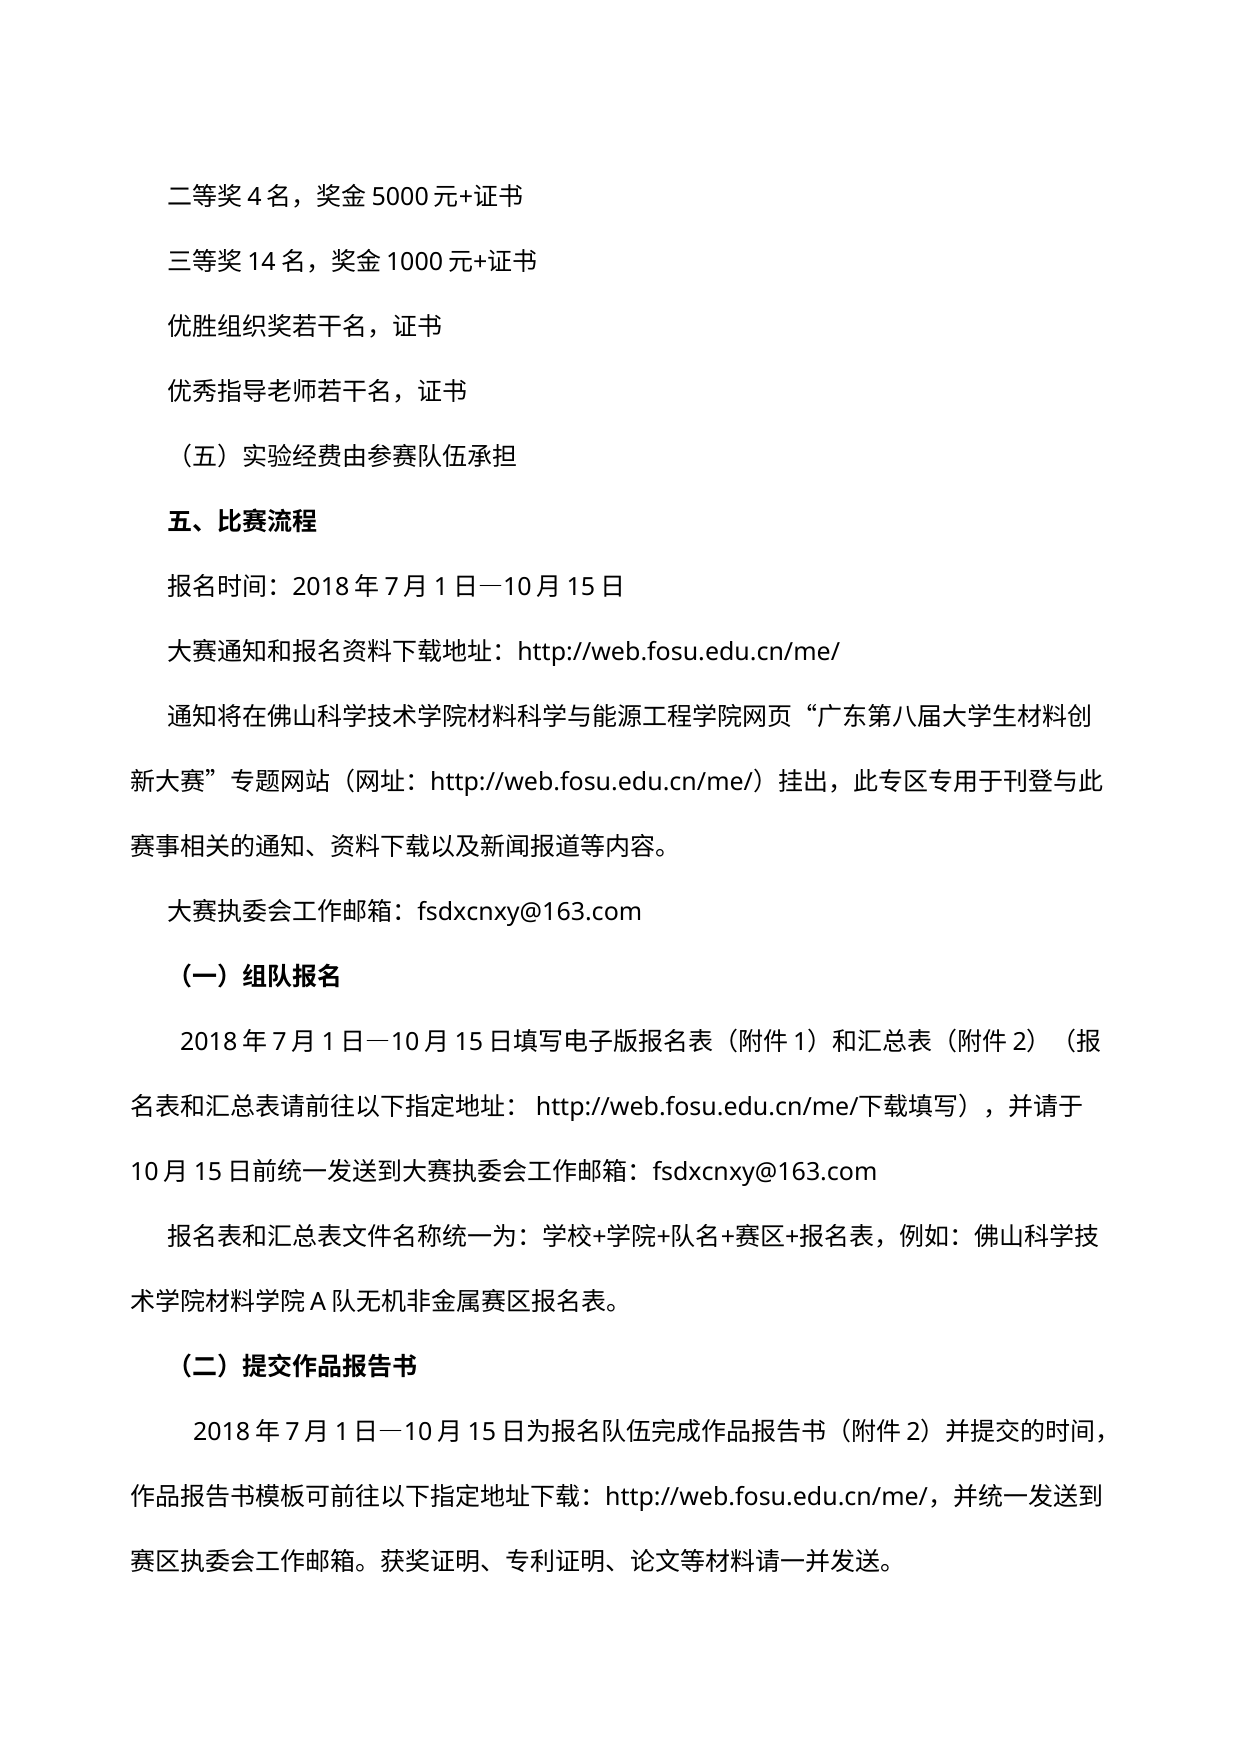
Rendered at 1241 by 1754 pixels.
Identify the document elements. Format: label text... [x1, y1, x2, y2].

text 二等奖4名，奖金5000元+证书 [130, 162, 1110, 227]
text 通知将在佛山科学技术学院材料科学与能源工程学院网页“广东第八届大学生材料创新大赛”专题网站（网址：http://web.fosu.edu.cn/me/）挂出，此专区专用于刊登与此赛事相关的通知、资料下载以及新闻报道等内容。 [130, 682, 1110, 877]
text （一）组队报名 [130, 942, 1110, 1007]
text 优秀指导老师若干名，证书 [130, 357, 1110, 422]
text 五、比赛流程 [130, 487, 1110, 552]
text （五）实验经费由参赛队伍承担 [130, 422, 1110, 487]
text 2018年7月1日—10月15日为报名队伍完成作品报告书（附件2）并提交的时间，作品报告书模板可前往以下指定地址下载：http://web.fosu.edu.cn/me/，并统一发送到赛区执委会工作邮箱。获奖证明、专利证明、论文等材料请一并发送。 [130, 1397, 1110, 1592]
text 报名表和汇总表文件名称统一为：学校+学院+队名+赛区+报名表，例如：佛山科学技术学院材料学院A队无机非金属赛区报名表。 [130, 1202, 1110, 1332]
text 大赛通知和报名资料下载地址：http://web.fosu.edu.cn/me/ [130, 617, 1110, 682]
text 三等奖14名，奖金1000元+证书 [130, 227, 1110, 292]
text 大赛执委会工作邮箱：fsdxcnxy@163.com [130, 877, 1110, 942]
text 报名时间：2018年7月1日—10月15日 [130, 552, 1110, 617]
text （二）提交作品报告书 [130, 1332, 1110, 1397]
text 优胜组织奖若干名，证书 [130, 292, 1110, 357]
text 2018年7月1日—10月15日填写电子版报名表（附件1）和汇总表（附件2）（报名表和汇总表请前往以下指定地址： http://web.fosu.edu.cn/me/下载填写），并请于10月15日前统一发送到大赛执委会工作邮箱：fsdxcnxy@163.com [130, 1007, 1110, 1202]
